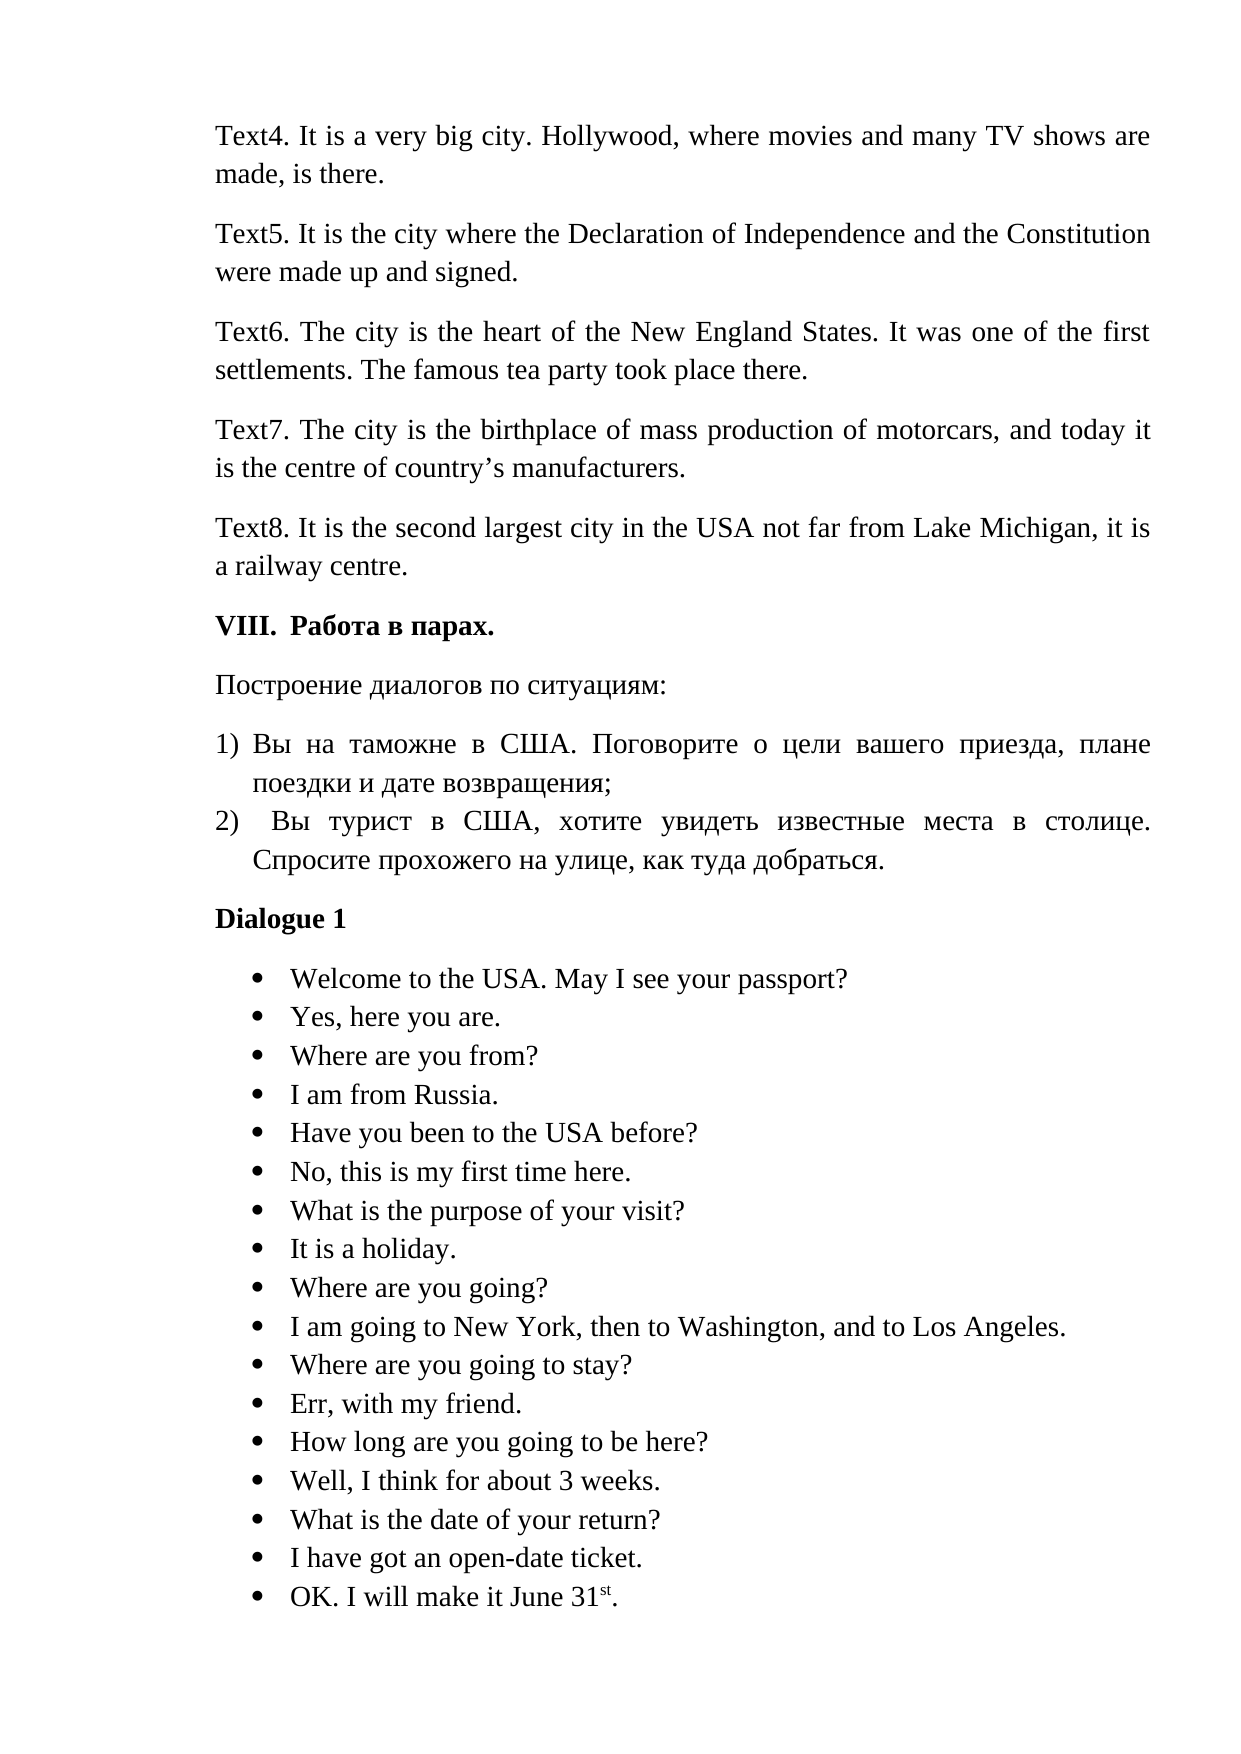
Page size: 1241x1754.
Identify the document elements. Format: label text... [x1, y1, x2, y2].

list Err, with my friend. [252, 1386, 1152, 1419]
list I am from Russia. [252, 1077, 1152, 1110]
text Text4. It is a very big city. Hollywood, where movies and many TV shows are made, is there. [215, 118, 1152, 190]
list How long are you going to be here? [252, 1424, 1152, 1458]
text Text8. It is the second largest city in the USA not far from Lake Michigan, it is a railway centre. [215, 510, 1152, 582]
list Yes, here you are. [252, 999, 1152, 1033]
list Вы на таможне в США. Поговорите о цели вашего приезда, плане поездки и дате возвращения; [215, 726, 1152, 798]
text Dialogue 1 [215, 901, 1152, 935]
list Where are you going? [252, 1270, 1152, 1304]
list Вы турист в США, хотите увидеть известные места в столице. Спросите прохожего на улице, как туда добраться. [215, 803, 1152, 876]
list I am going to New York, then to Washington, and to Los Angeles. [252, 1309, 1152, 1342]
text Text7. The city is the birthplace of mass production of motorcars, and today it is the centre of country’s manufacturers. [215, 412, 1152, 484]
list Where are you from? [252, 1038, 1152, 1072]
list Работа в парах. [215, 608, 1152, 641]
list Welcome to the USA. May I see your passport? [252, 961, 1152, 994]
text Text6. The city is the heart of the New England States. It was one of the first settlements. The famous tea party took place there. [215, 314, 1152, 386]
list OK. I will make it June 31st. [252, 1579, 1152, 1613]
list Where are you going to stay? [252, 1347, 1152, 1381]
list Well, I think for about 3 weeks. [252, 1463, 1152, 1497]
list What is the date of your return? [252, 1502, 1152, 1536]
list I have got an open-date ticket. [252, 1541, 1152, 1574]
list What is the purpose of your visit? [252, 1193, 1152, 1226]
list No, this is my first time here. [252, 1154, 1152, 1188]
list It is a holiday. [252, 1231, 1152, 1265]
list Have you been to the USA before? [252, 1115, 1152, 1149]
text Построение диалогов по ситуациям: [215, 667, 1152, 701]
text Text5. It is the city where the Declaration of Independence and the Constitution were made up and signed. [215, 216, 1152, 288]
